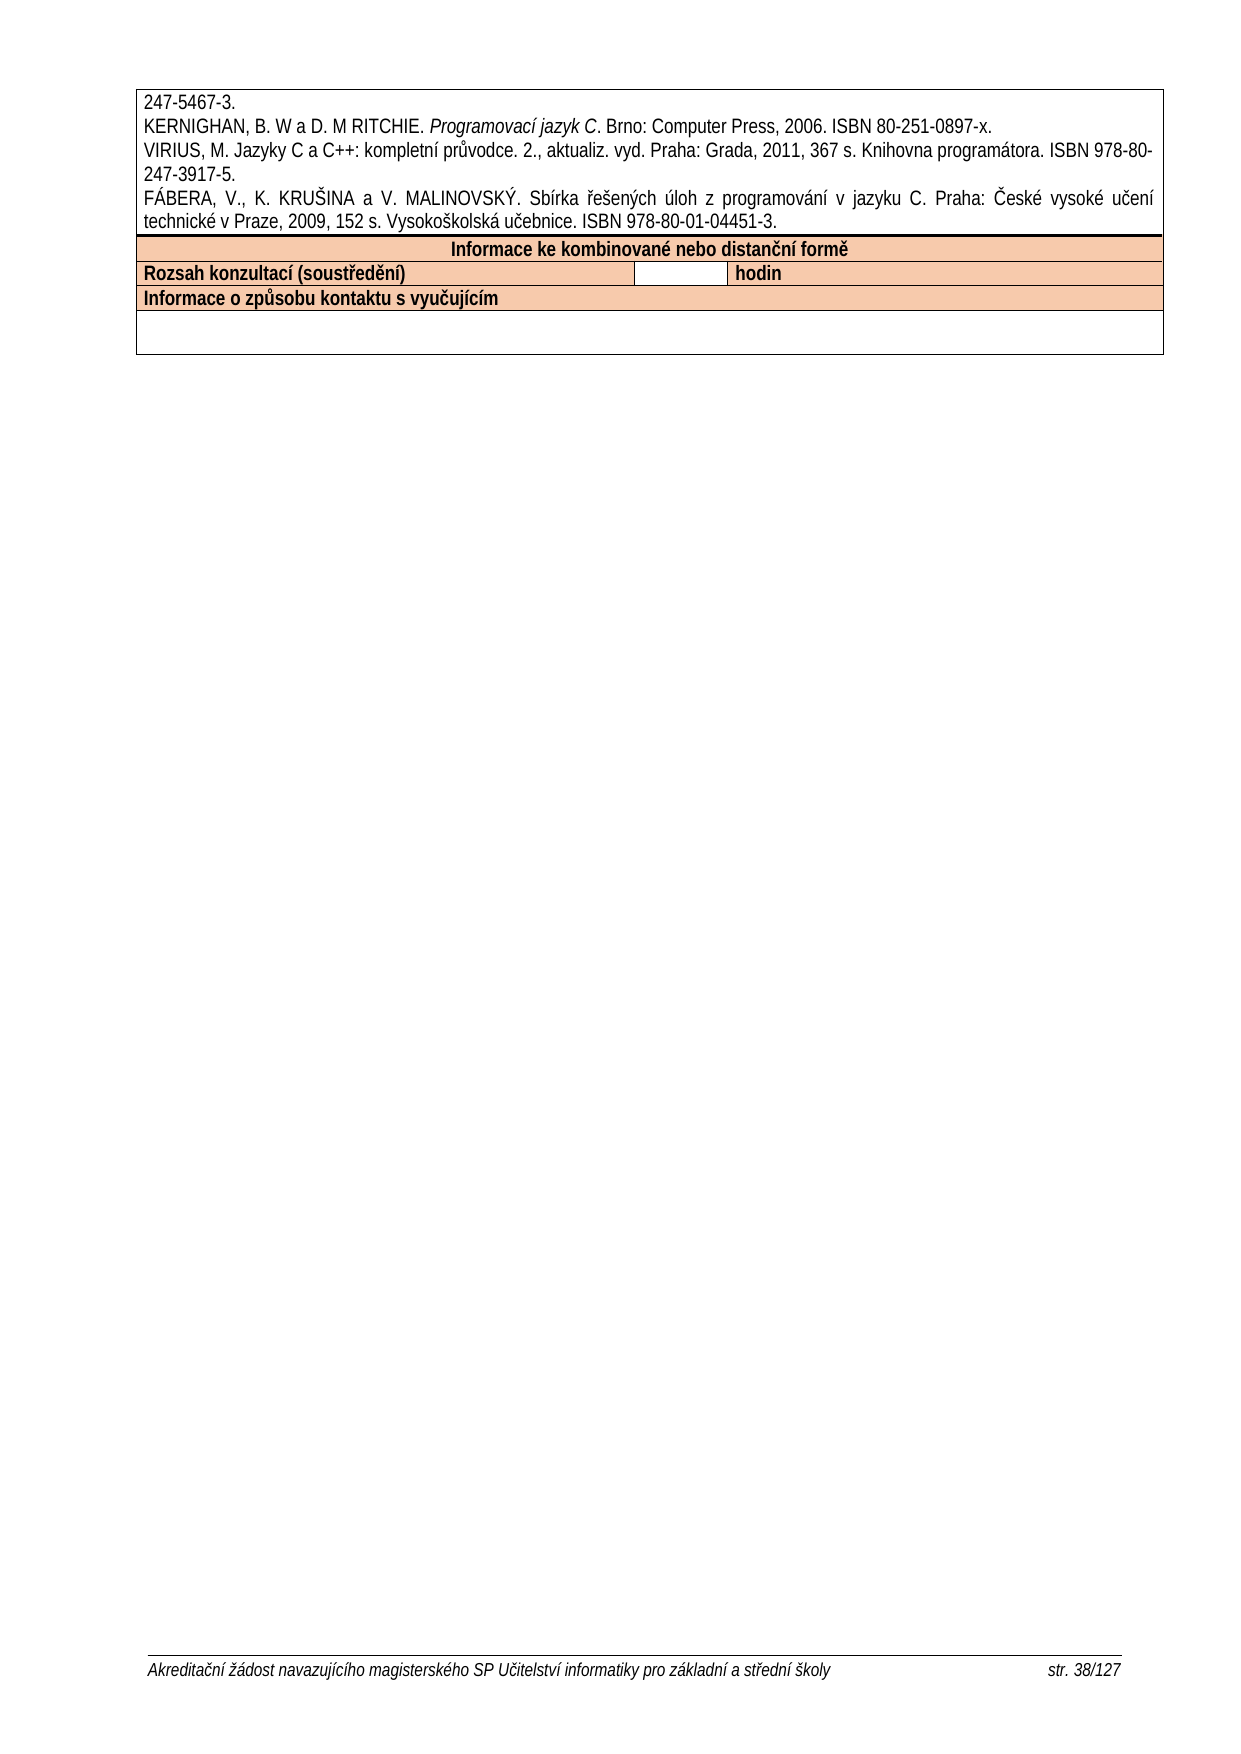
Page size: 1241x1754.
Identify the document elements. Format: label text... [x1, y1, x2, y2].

table_cell [137, 311, 1163, 353]
table_cell Rozsah konzultací (soustředění) [137, 262, 634, 285]
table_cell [137, 90, 1163, 233]
table_cell [635, 262, 727, 285]
table_cell Informace ke kombinované nebo distanční formě [137, 234, 1163, 261]
table_cell Informace o způsobu kontaktu s vyučujícím [137, 286, 1163, 310]
table_cell hodin [728, 261, 1163, 285]
